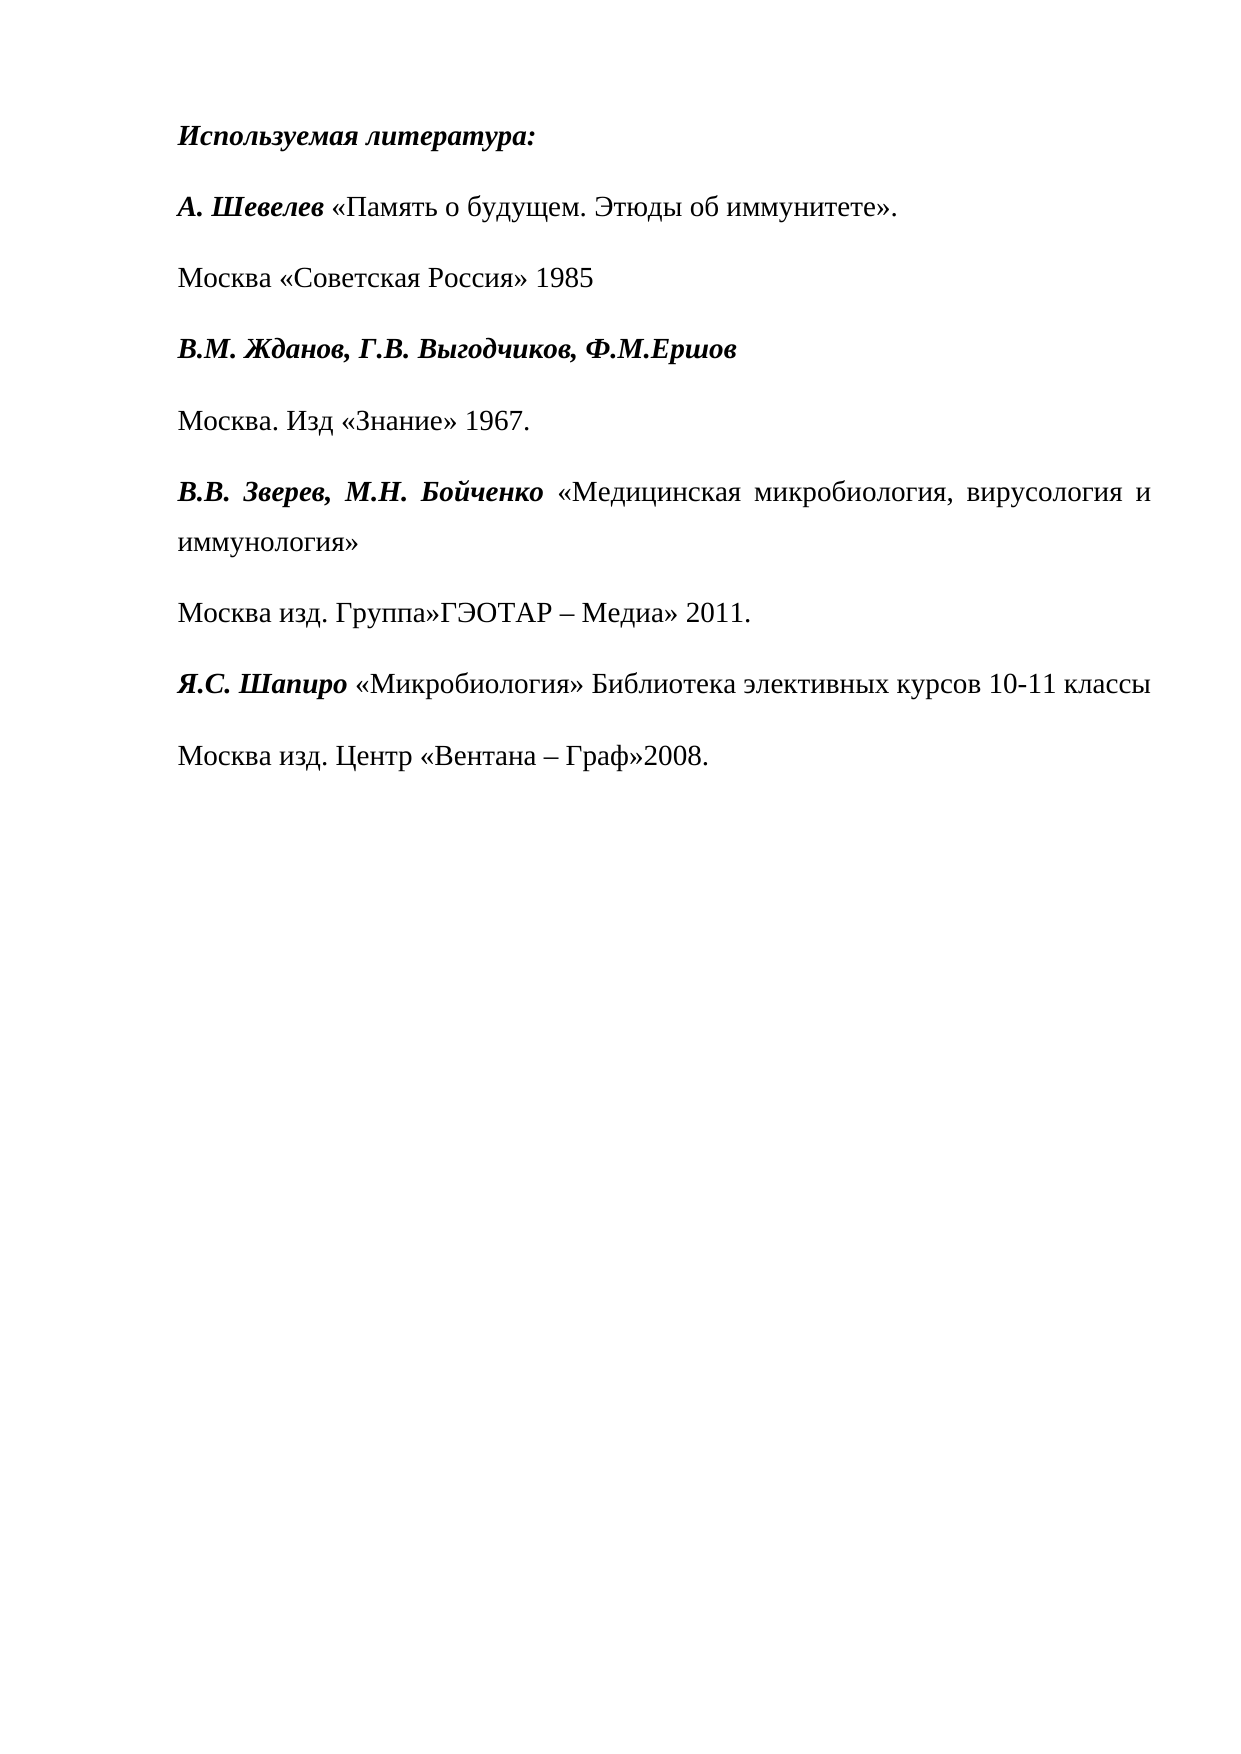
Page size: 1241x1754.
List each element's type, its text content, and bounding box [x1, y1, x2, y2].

text Москва «Советская Россия» 1985 [177, 260, 1152, 294]
text Я.С. Шапиро «Микробиология» Библиотека элективных курсов 10-11 классы [177, 666, 1152, 700]
text В.М. Жданов, Г.В. Выгодчиков, Ф.М.Ершов [177, 332, 1152, 365]
text А. Шевелев «Память о будущем. Этюды об иммунитете». [177, 189, 1152, 223]
text Москва изд. Группа»ГЭОТАР – Медиа» 2011. [177, 595, 1152, 629]
text В.В. Зверев, М.Н. Бойченко «Медицинская микробиология, вирусология и иммунология» [177, 474, 1152, 558]
text Используемая литература: [177, 118, 1152, 152]
text Москва изд. Центр «Вентана – Граф»2008. [177, 738, 1152, 771]
text Москва. Изд «Знание» 1967. [177, 403, 1152, 436]
